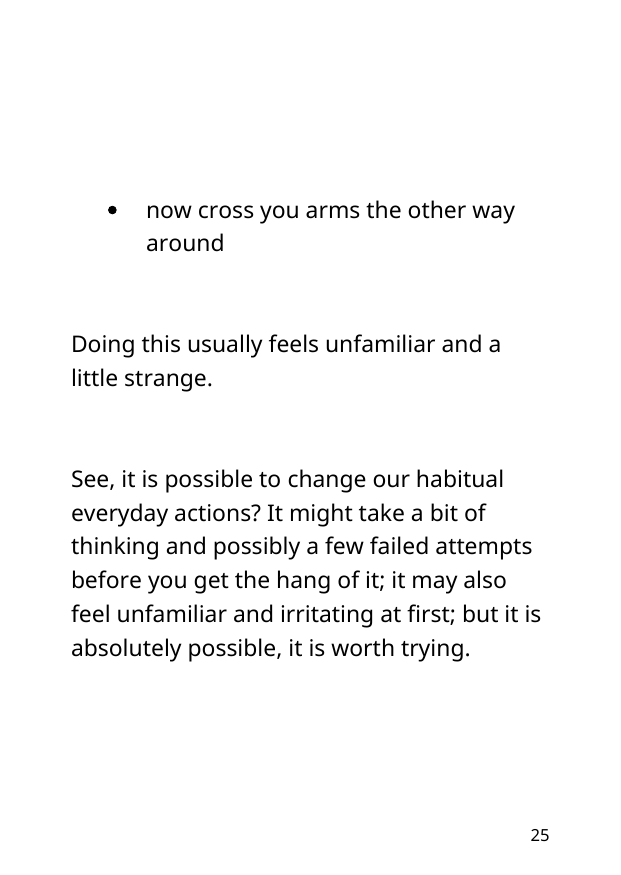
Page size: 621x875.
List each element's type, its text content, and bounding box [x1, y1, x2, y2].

text Doing this usually feels unfamiliar and a little strange. [71, 328, 549, 393]
list now cross you arms the other way around [108, 194, 549, 259]
text See, it is possible to change our habitual everyday actions? It might take a bit of thinking and possibly a few failed attempts before you get the hang of it; it may also feel unfamiliar and irritating at first; but it is absolutely possible, it is worth trying. [71, 463, 549, 663]
